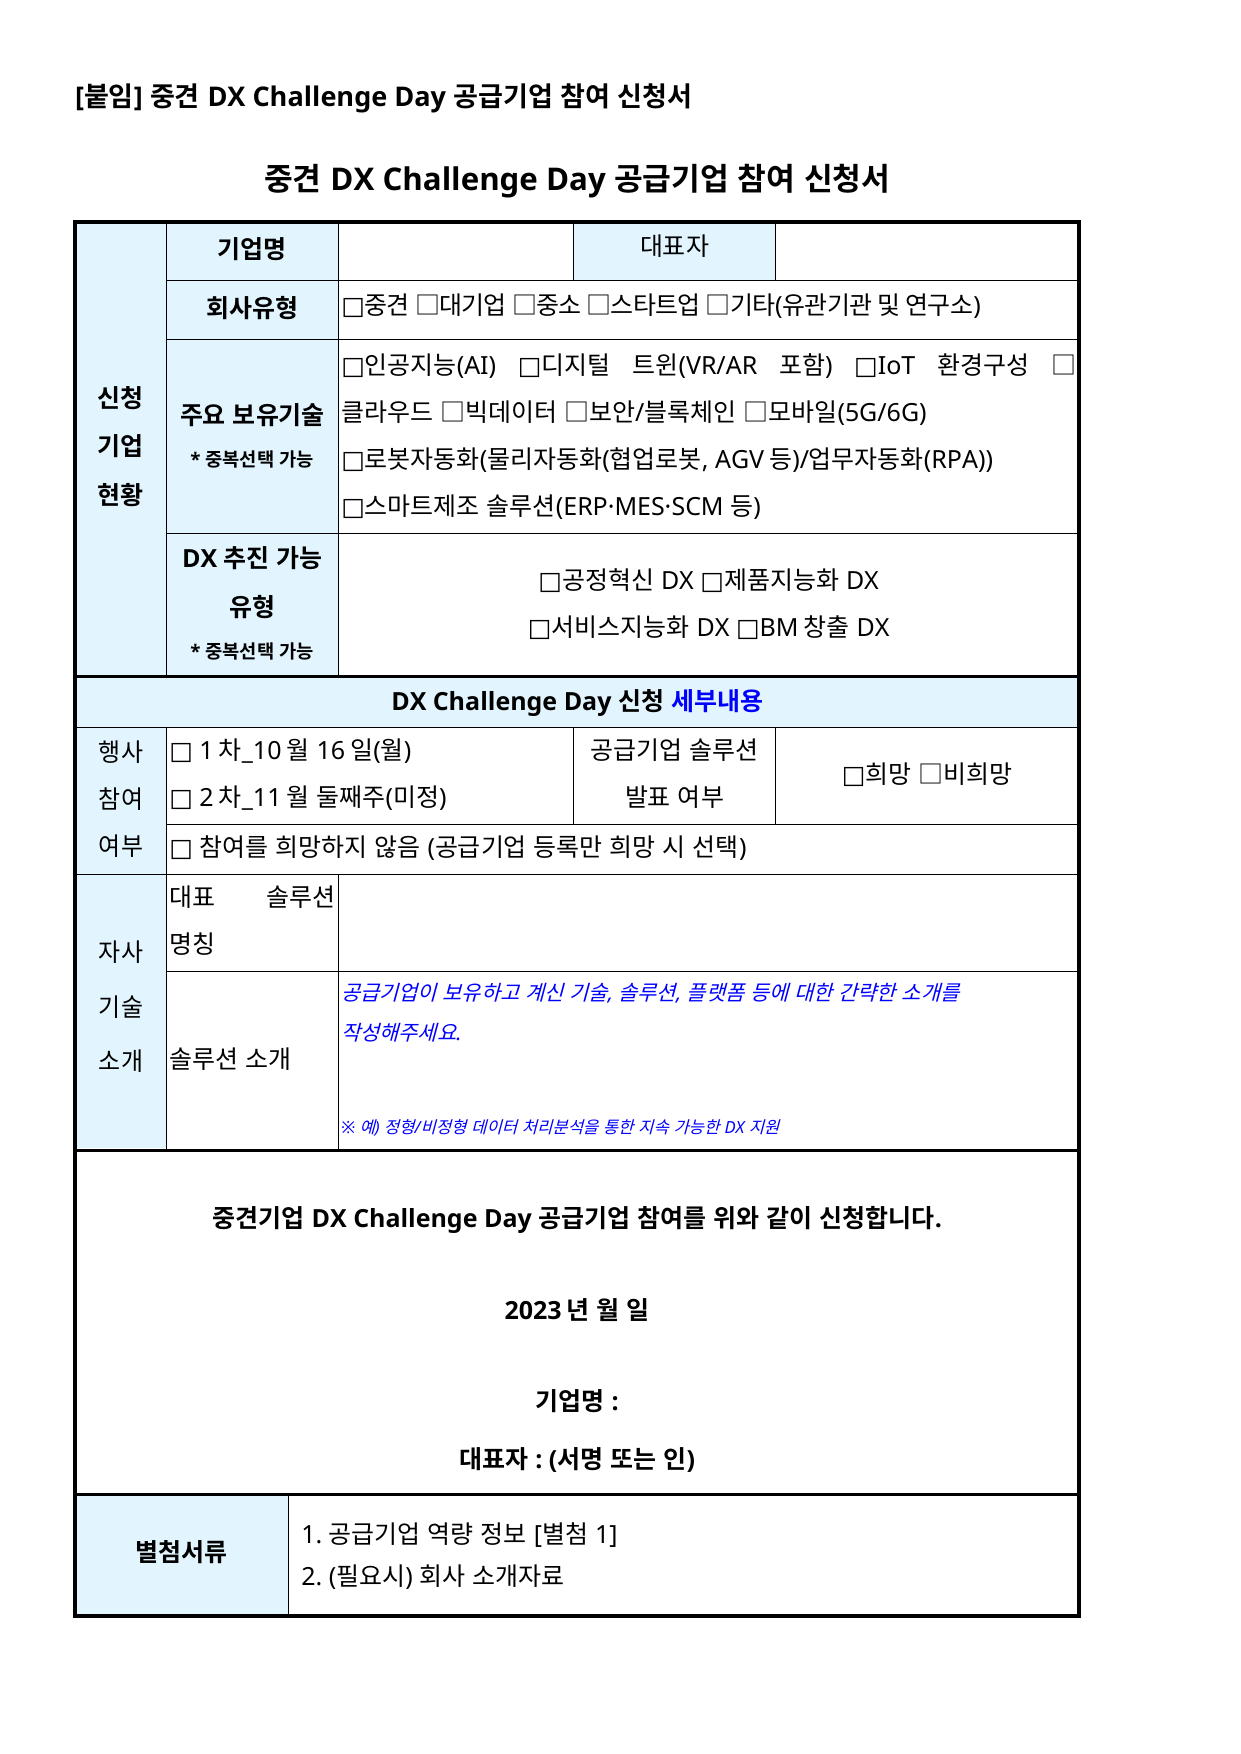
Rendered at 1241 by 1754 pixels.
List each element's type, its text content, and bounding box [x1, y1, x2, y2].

table_cell 솔루션 소개 [167, 972, 338, 1148]
table_cell 별첨서류 [77, 1496, 288, 1614]
table_cell DX Challenge Day 신청 세부내용 [77, 678, 1077, 727]
table_cell 행사 참여 여부 [77, 728, 166, 874]
table_cell □중견 □대기업 □중소 □스타트업 □기타(유관기관 및 연구소) [339, 281, 1077, 339]
table_cell □ 1차_10월 16일(월) □ 2차_11월 둘째주(미정) [167, 728, 573, 824]
table_cell □희망 □비희망 [776, 728, 1077, 824]
table_cell 회사유형 [167, 281, 338, 339]
table_cell 신청 기업 현황 [77, 224, 166, 675]
table_cell 공급기업이 보유하고 계신 기술, 솔루션, 플랫폼 등에 대한 간략한 소개를 작성해주세요. ※ 예) 정형/비정형 데이터 처리분석을 통한 지속 가능한 DX 지원 [339, 972, 1077, 1148]
table_cell 대표 솔루션 명칭 [167, 875, 338, 971]
text [붙임] 중견 DX Challenge Day 공급기업 참여 신청서 [75, 75, 1165, 114]
table_cell 중견기업 DX Challenge Day 공급기업 참여를 위와 같이 신청합니다. 2023년 월 일 기업명 : 대표자 : (서명 또는 인) [77, 1152, 1077, 1493]
table_cell [776, 224, 1077, 280]
table_cell DX 추진 가능 유형 * 중복선택 가능 [167, 534, 338, 675]
table_header 중견 DX Challenge Day 공급기업 참여 신청서 [75, 134, 1079, 220]
table_cell 공급기업 솔루션 발표 여부 [574, 728, 775, 824]
table_cell [339, 224, 573, 280]
table_cell 주요 보유기술 * 중복선택 가능 [167, 340, 338, 533]
table_cell 기업명 [167, 224, 338, 280]
table_cell [339, 875, 1077, 971]
table_cell □인공지능(AI) □디지털 트윈(VR/AR 포함) □IoT 환경구성 □클라우드 □빅데이터 □보안/블록체인 □모바일(5G/6G) □로봇자동화(물리자동화(협업로봇, AGV등)/업무자동화(RPA)) □스마트제조 솔루션(ERP·MES·SCM 등) [339, 340, 1077, 533]
table_cell □공정혁신 DX □제품지능화 DX □서비스지능화 DX □BM창출 DX [339, 534, 1077, 675]
table_cell 자사 기술 소개 [77, 875, 166, 1148]
table_cell 대표자 [574, 224, 775, 280]
table_cell 1. 공급기업 역량 정보 [별첨 1] 2. (필요시) 회사 소개자료 [289, 1496, 1077, 1614]
table_cell □ 참여를 희망하지 않음 (공급기업 등록만 희망 시 선택) [167, 825, 1077, 874]
